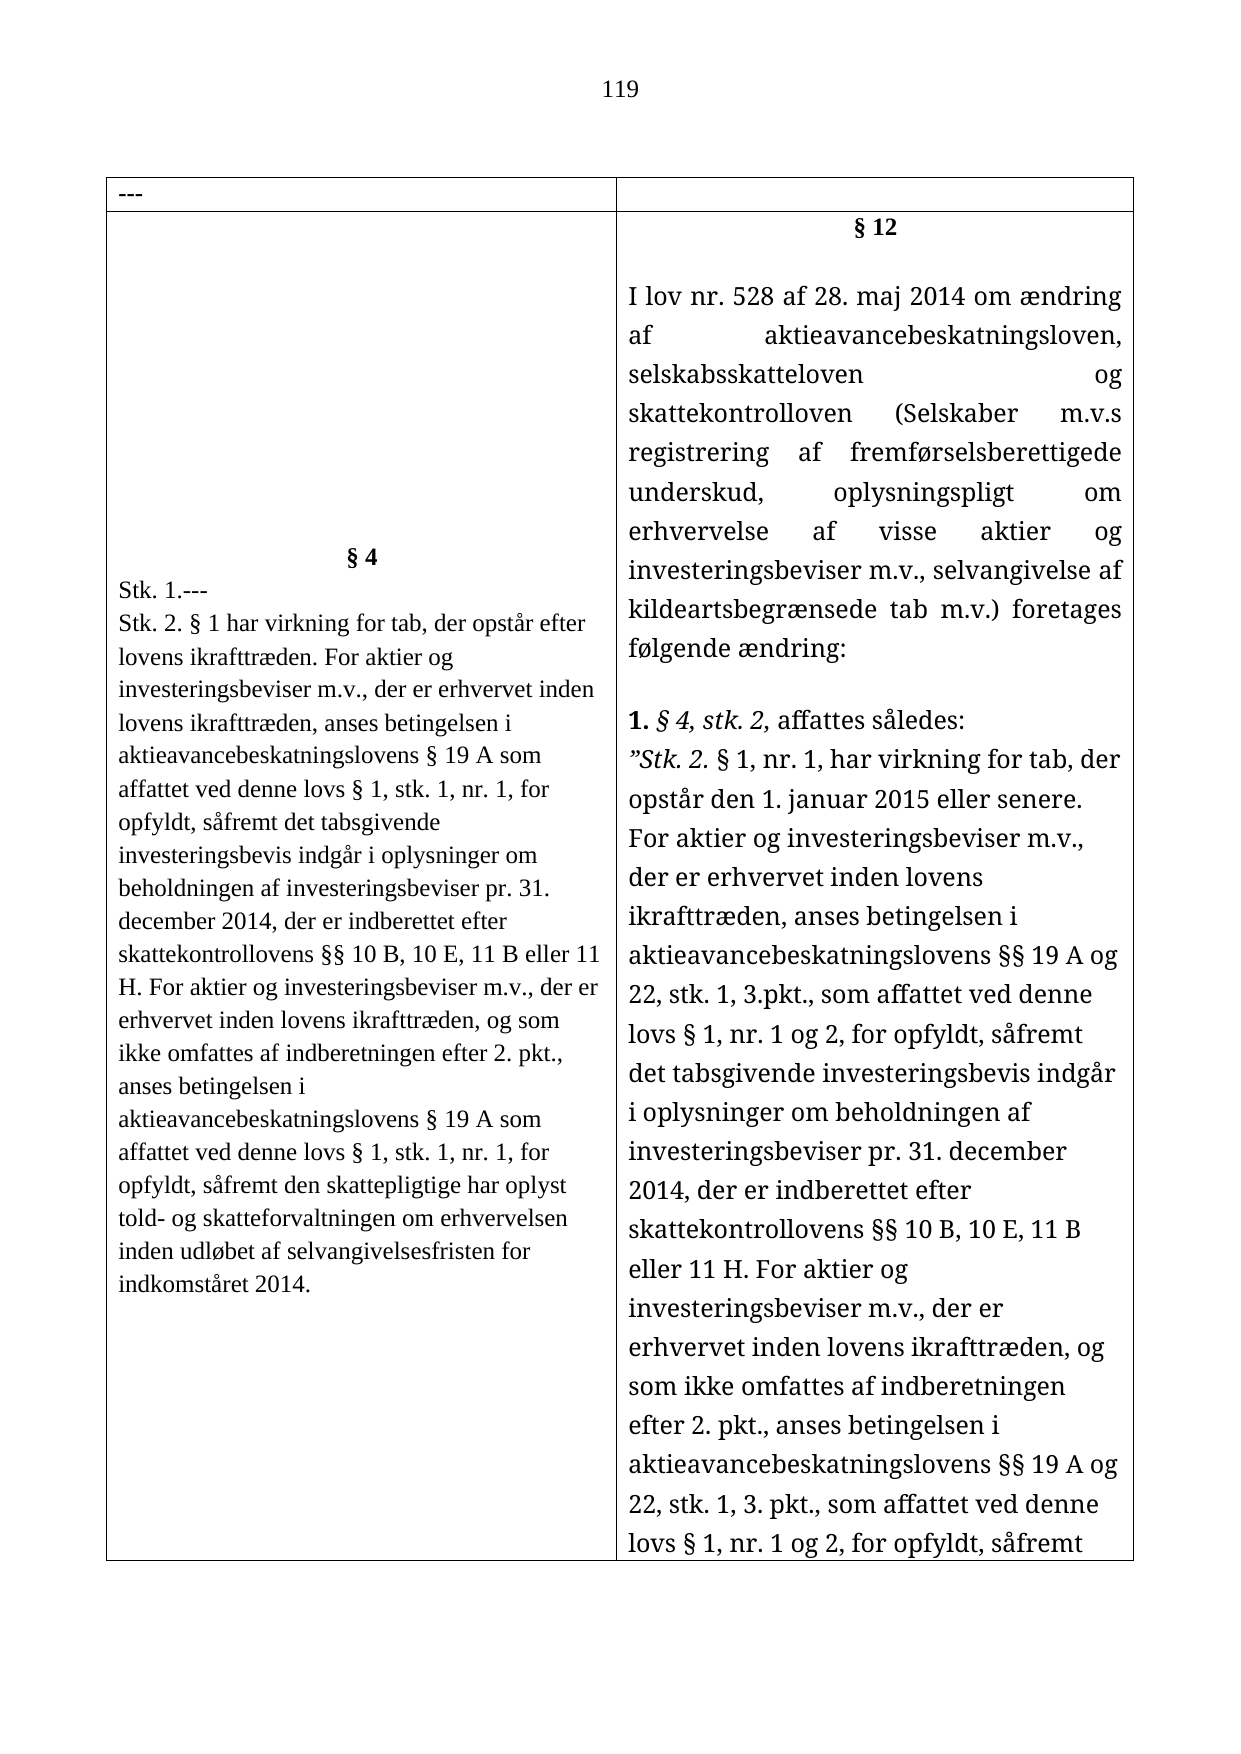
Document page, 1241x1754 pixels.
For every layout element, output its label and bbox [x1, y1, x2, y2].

table_cell [107, 212, 616, 1559]
table_cell [617, 178, 1133, 211]
table_cell [617, 212, 1133, 1559]
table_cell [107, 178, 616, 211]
